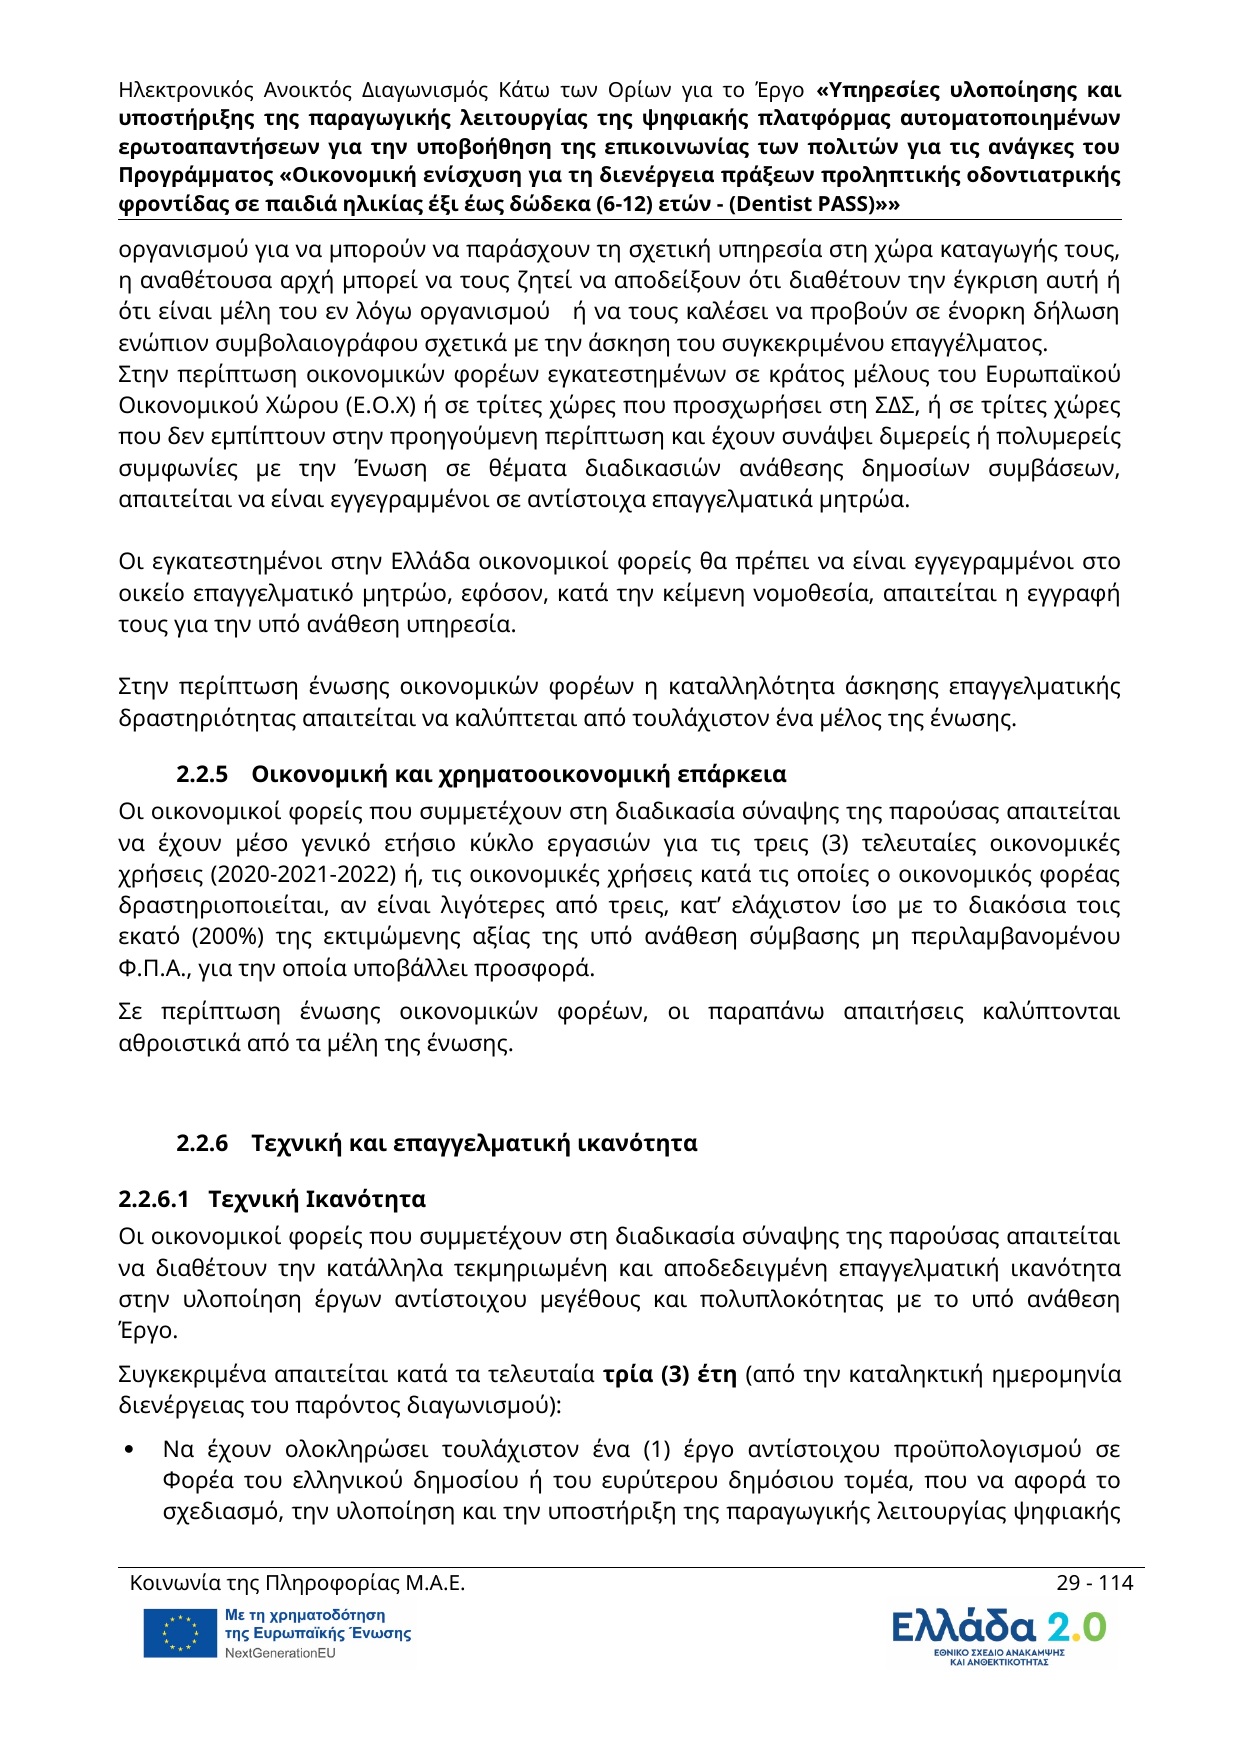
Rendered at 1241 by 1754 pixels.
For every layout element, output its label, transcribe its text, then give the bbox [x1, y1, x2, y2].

text Σε περίπτωση ένωσης οικονομικών φορέων, οι παραπάνω απαιτήσεις καλύπτονται αθροιστικά από τα μέλη της ένωσης. [118, 995, 1122, 1058]
subtitle Τεχνική και επαγγελματική ικανότητα [176, 1127, 1122, 1158]
text Συγκεκριμένα απαιτείται κατά τα τελευταία τρία (3) έτη (από την καταληκτική ημερομηνία διενέργειας του παρόντος διαγωνισμού): [118, 1358, 1122, 1420]
subtitle Οικονομική και χρηματοοικονομική επάρκεια [176, 758, 1122, 789]
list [118, 233, 1122, 358]
text Οι οικονομικοί φορείς που συμμετέχουν στη διαδικασία σύναψης της παρούσας απαιτείται να έχουν μέσο γενικό ετήσιο κύκλο εργασιών για τις τρεις (3) τελευταίες οικονομικές χρήσεις (2020-2021-2022) ή, τις οικονομικές χρήσεις κατά τις οποίες ο οικονομικός φορέας δραστηριοποιείται, αν είναι λιγότερες από τρεις, κατ’ ελάχιστον ίσο με το διακόσια τοις εκατό (200%) της εκτιμώμενης αξίας της υπό ανάθεση σύμβασης μη περιλαμβανομένου Φ.Π.Α., για την οποία υποβάλλει προσφορά. [118, 795, 1122, 983]
list Στην περίπτωση οικονομικών φορέων εγκατεστημένων σε κράτος μέλους του Ευρωπαϊκού Οικονομικού Χώρου (Ε.Ο.Χ) ή σε τρίτες χώρες που προσχωρήσει στη ΣΔΣ, ή σε τρίτες χώρες που δεν εμπίπτουν στην προηγούμενη περίπτωση και έχουν συνάψει διμερείς ή πολυμερείς συμφωνίες με την Ένωση σε θέματα διαδικασιών ανάθεσης δημοσίων συμβάσεων, απαιτείται να είναι εγγεγραμμένοι σε αντίστοιχα επαγγελματικά μητρώα. [118, 358, 1122, 514]
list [125, 1433, 1122, 1527]
subtitle Τεχνική Ικανότητα [118, 1183, 1122, 1214]
text Οι οικονομικοί φορείς που συμμετέχουν στη διαδικασία σύναψης της παρούσας απαιτείται να διαθέτουν την κατάλληλα τεκμηριωμένη και αποδεδειγμένη επαγγελματική ικανότητα στην υλοποίηση έργων αντίστοιχου μεγέθους και πολυπλοκότητας με το υπό ανάθεση Έργο. [118, 1220, 1122, 1345]
list Οι εγκατεστημένοι στην Ελλάδα οικονομικοί φορείς θα πρέπει να είναι εγγεγραμμένοι στο οικείο επαγγελματικό μητρώο, εφόσον, κατά την κείμενη νομοθεσία, απαιτείται η εγγραφή τους για την υπό ανάθεση υπηρεσία. [118, 545, 1122, 639]
list Στην περίπτωση ένωσης οικονομικών φορέων η καταλληλότητα άσκησης επαγγελματικής δραστηριότητας απαιτείται να καλύπτεται από τουλάχιστον ένα μέλος της ένωσης. [118, 670, 1122, 733]
